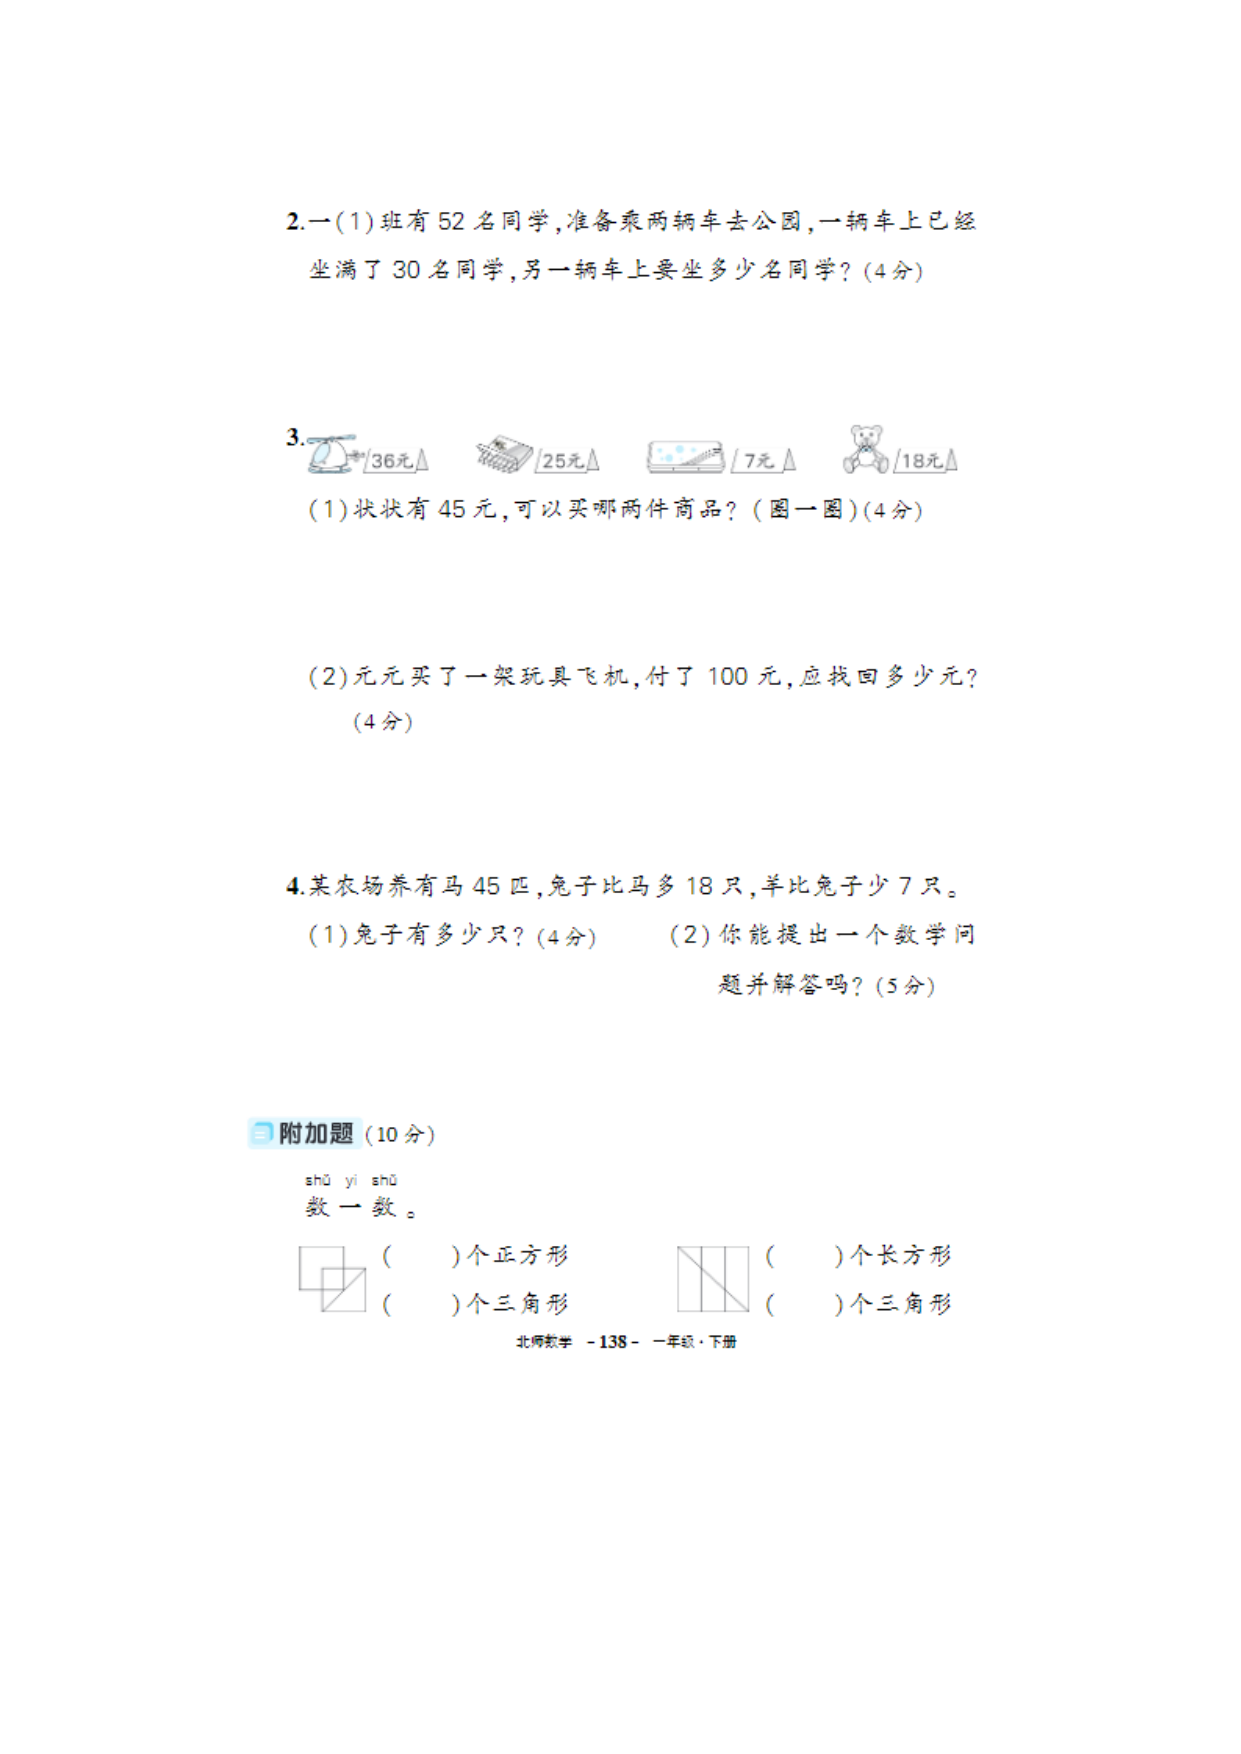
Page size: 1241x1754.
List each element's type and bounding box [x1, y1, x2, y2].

picture [210, 162, 1031, 1367]
